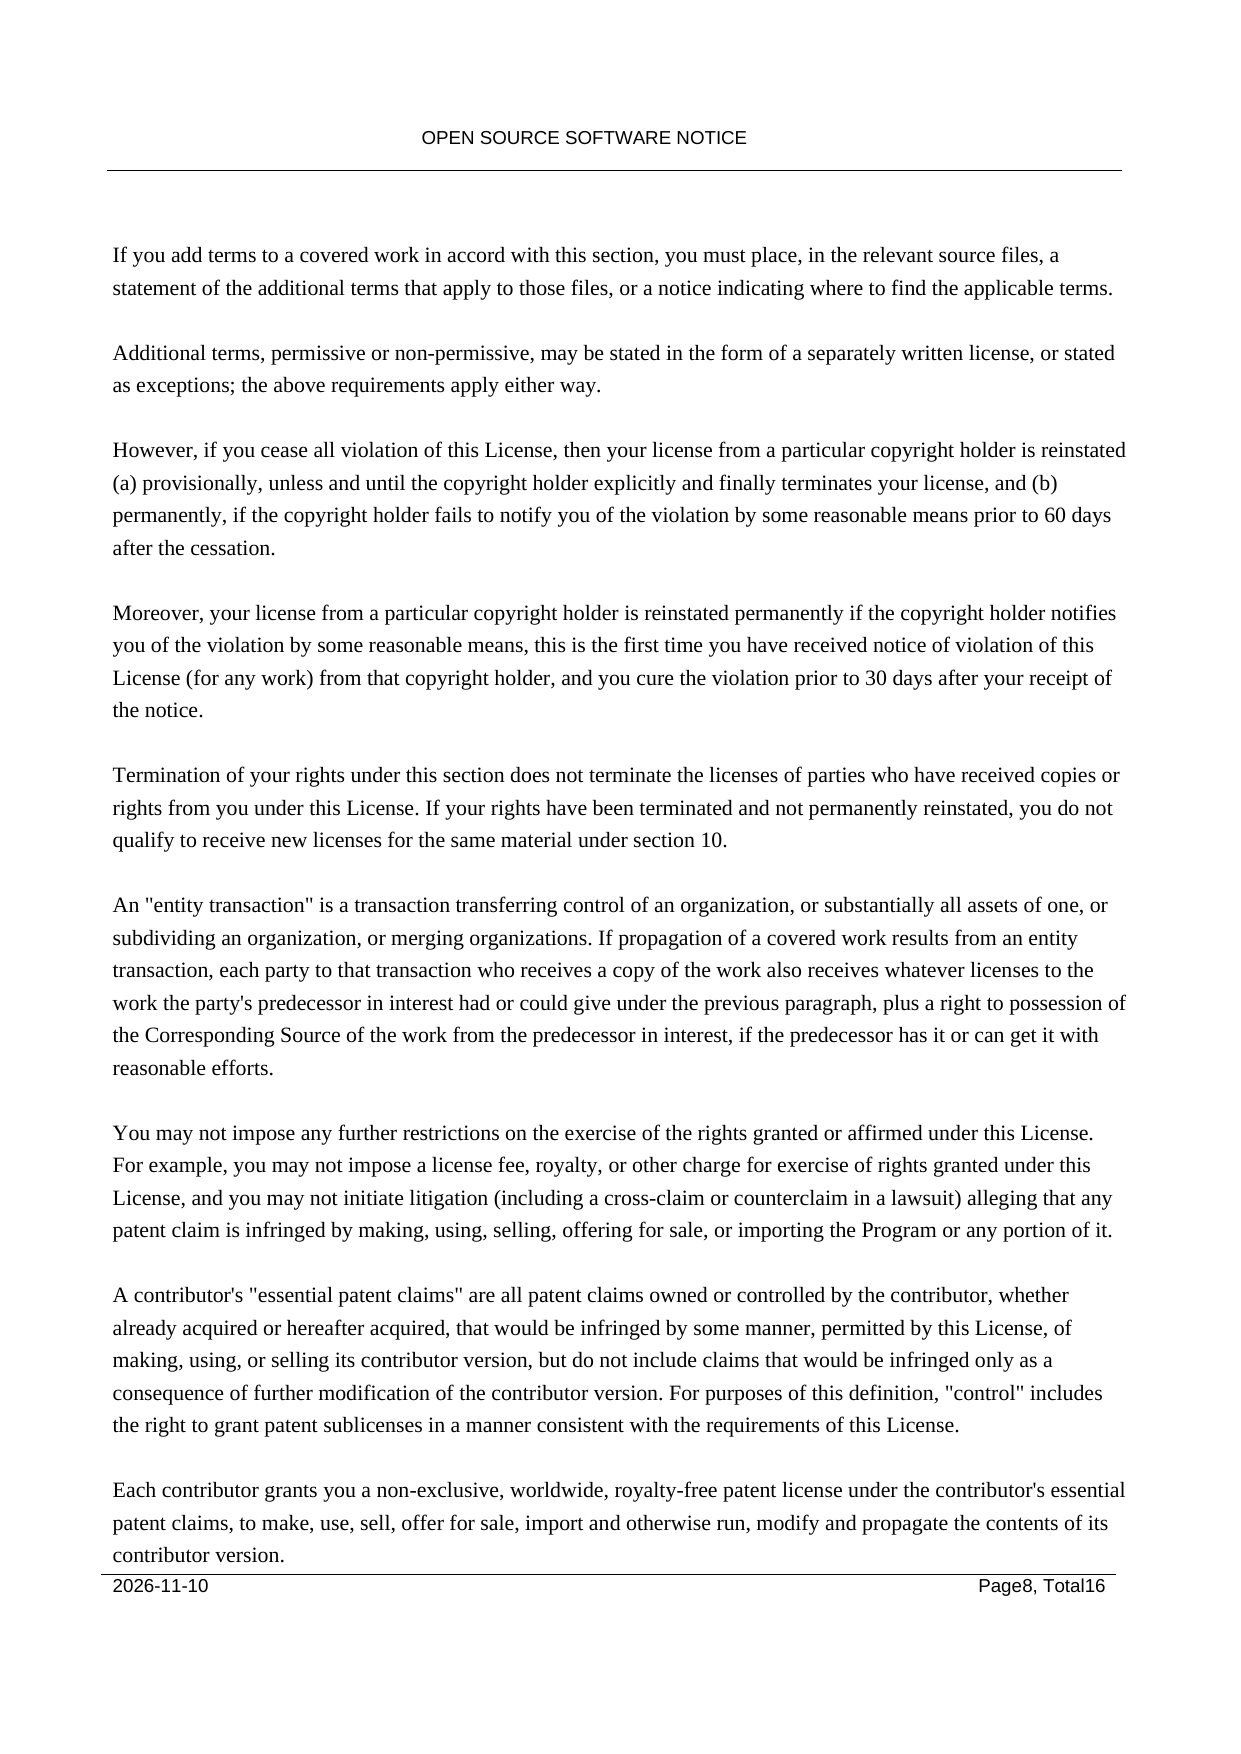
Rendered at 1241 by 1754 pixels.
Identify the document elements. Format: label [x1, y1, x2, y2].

text [112, 206, 1128, 1571]
